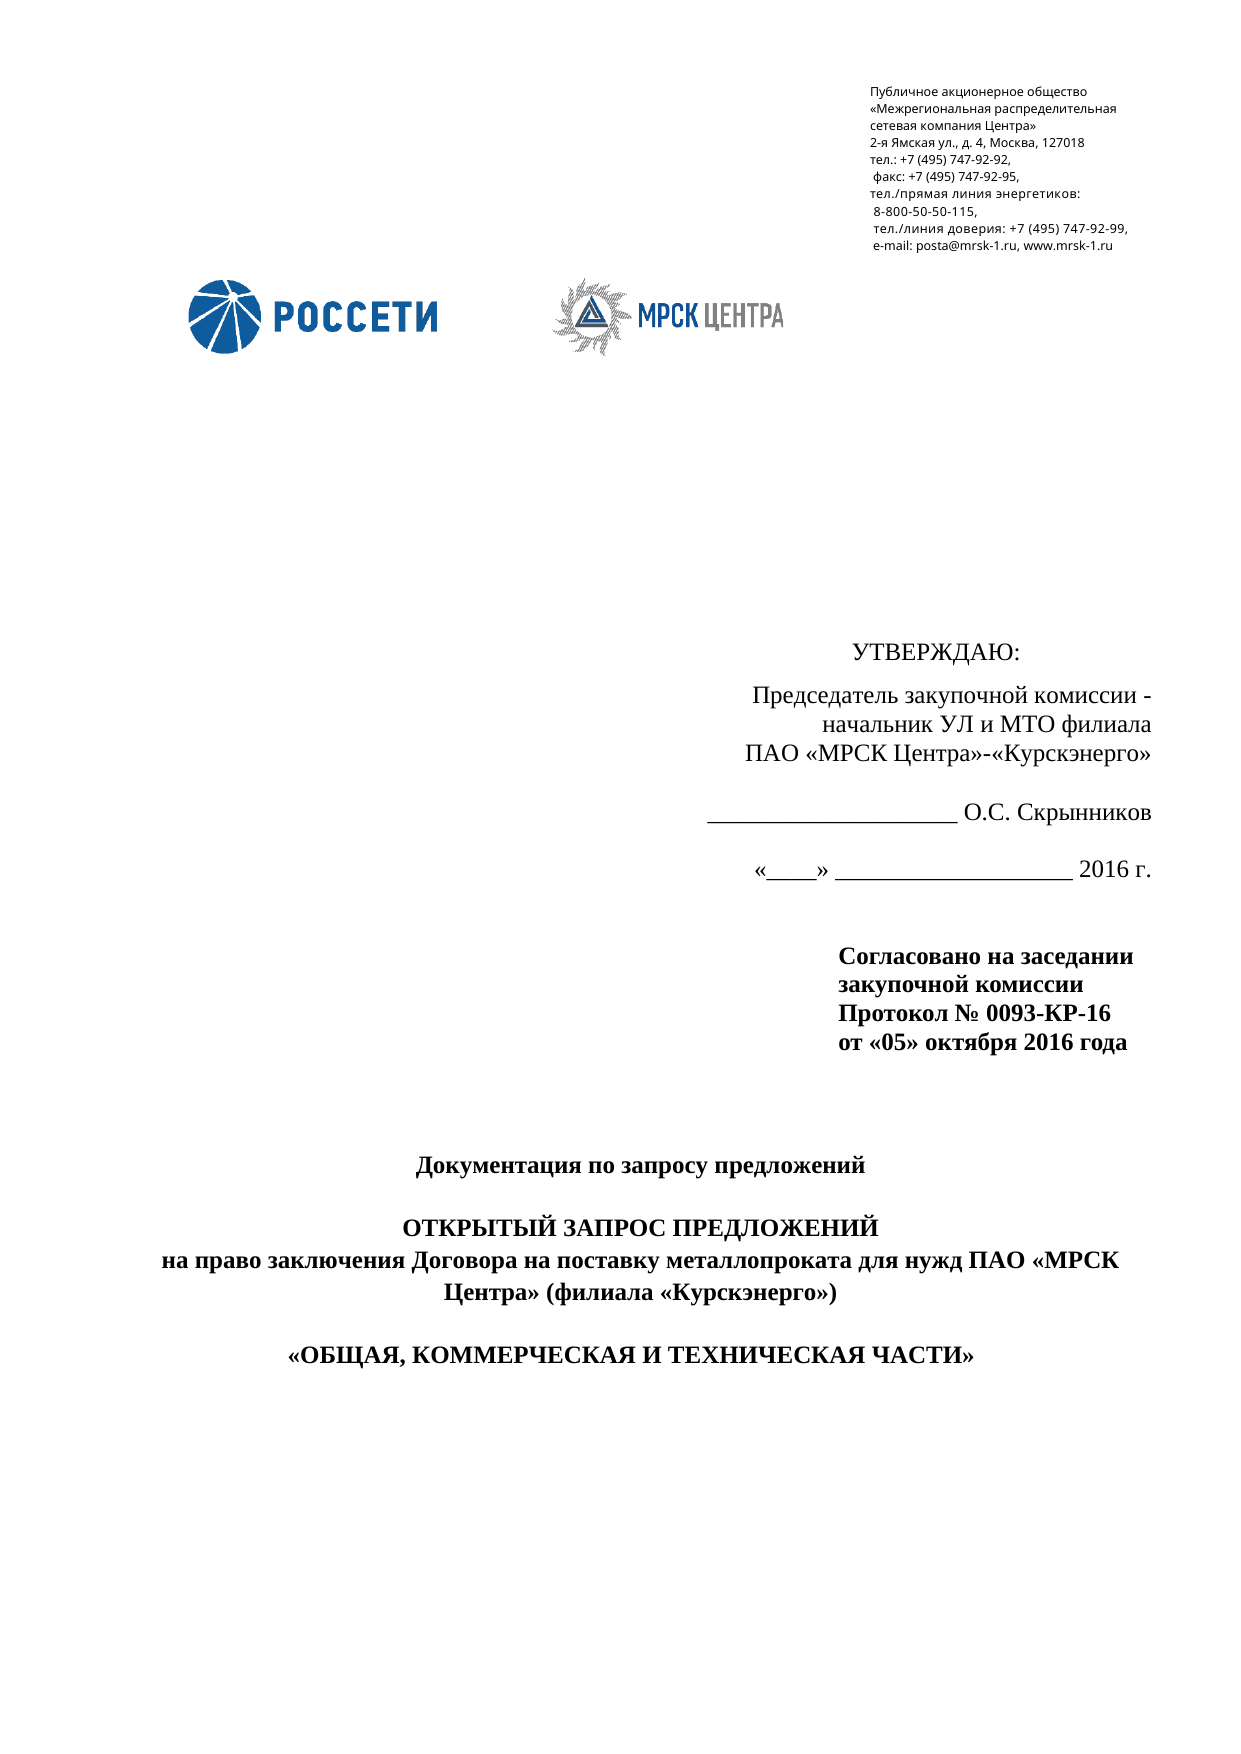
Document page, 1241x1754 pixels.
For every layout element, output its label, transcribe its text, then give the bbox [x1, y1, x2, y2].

text «____» ___________________ 2016 г. [720, 854, 1152, 883]
text начальник УЛ и МТО филиала [129, 709, 1152, 738]
text Согласовано на заседании [838, 941, 1152, 969]
picture [188, 278, 784, 356]
text на право заключения Договора на поставку металлопроката для нужд ПАО «МРСК Центра» (филиала «Курскэнерго») [129, 1245, 1152, 1305]
text Протокол № 0093-КР-16 [838, 998, 1152, 1027]
text закупочной комиссии [838, 969, 1152, 998]
text Документация по запросу предложений [129, 1150, 1152, 1179]
text ПАО «МРСК Центра»-«Курскэнерго» [129, 738, 1152, 766]
text от «05» октября 2016 года [838, 1027, 1152, 1056]
text ОТКРЫТЫЙ ЗАПРОС ПРЕДЛОЖЕНИЙ [129, 1213, 1152, 1242]
text ____________________ О.С. Скрынников [129, 797, 1152, 826]
text УТВЕРЖДАЮ: [720, 637, 1152, 666]
text Председатель закупочной комиссии - [129, 680, 1152, 709]
text «ОБЩАЯ, КОММЕРЧЕСКАЯ и техническая ЧАСТИ» [73, 1340, 1183, 1368]
